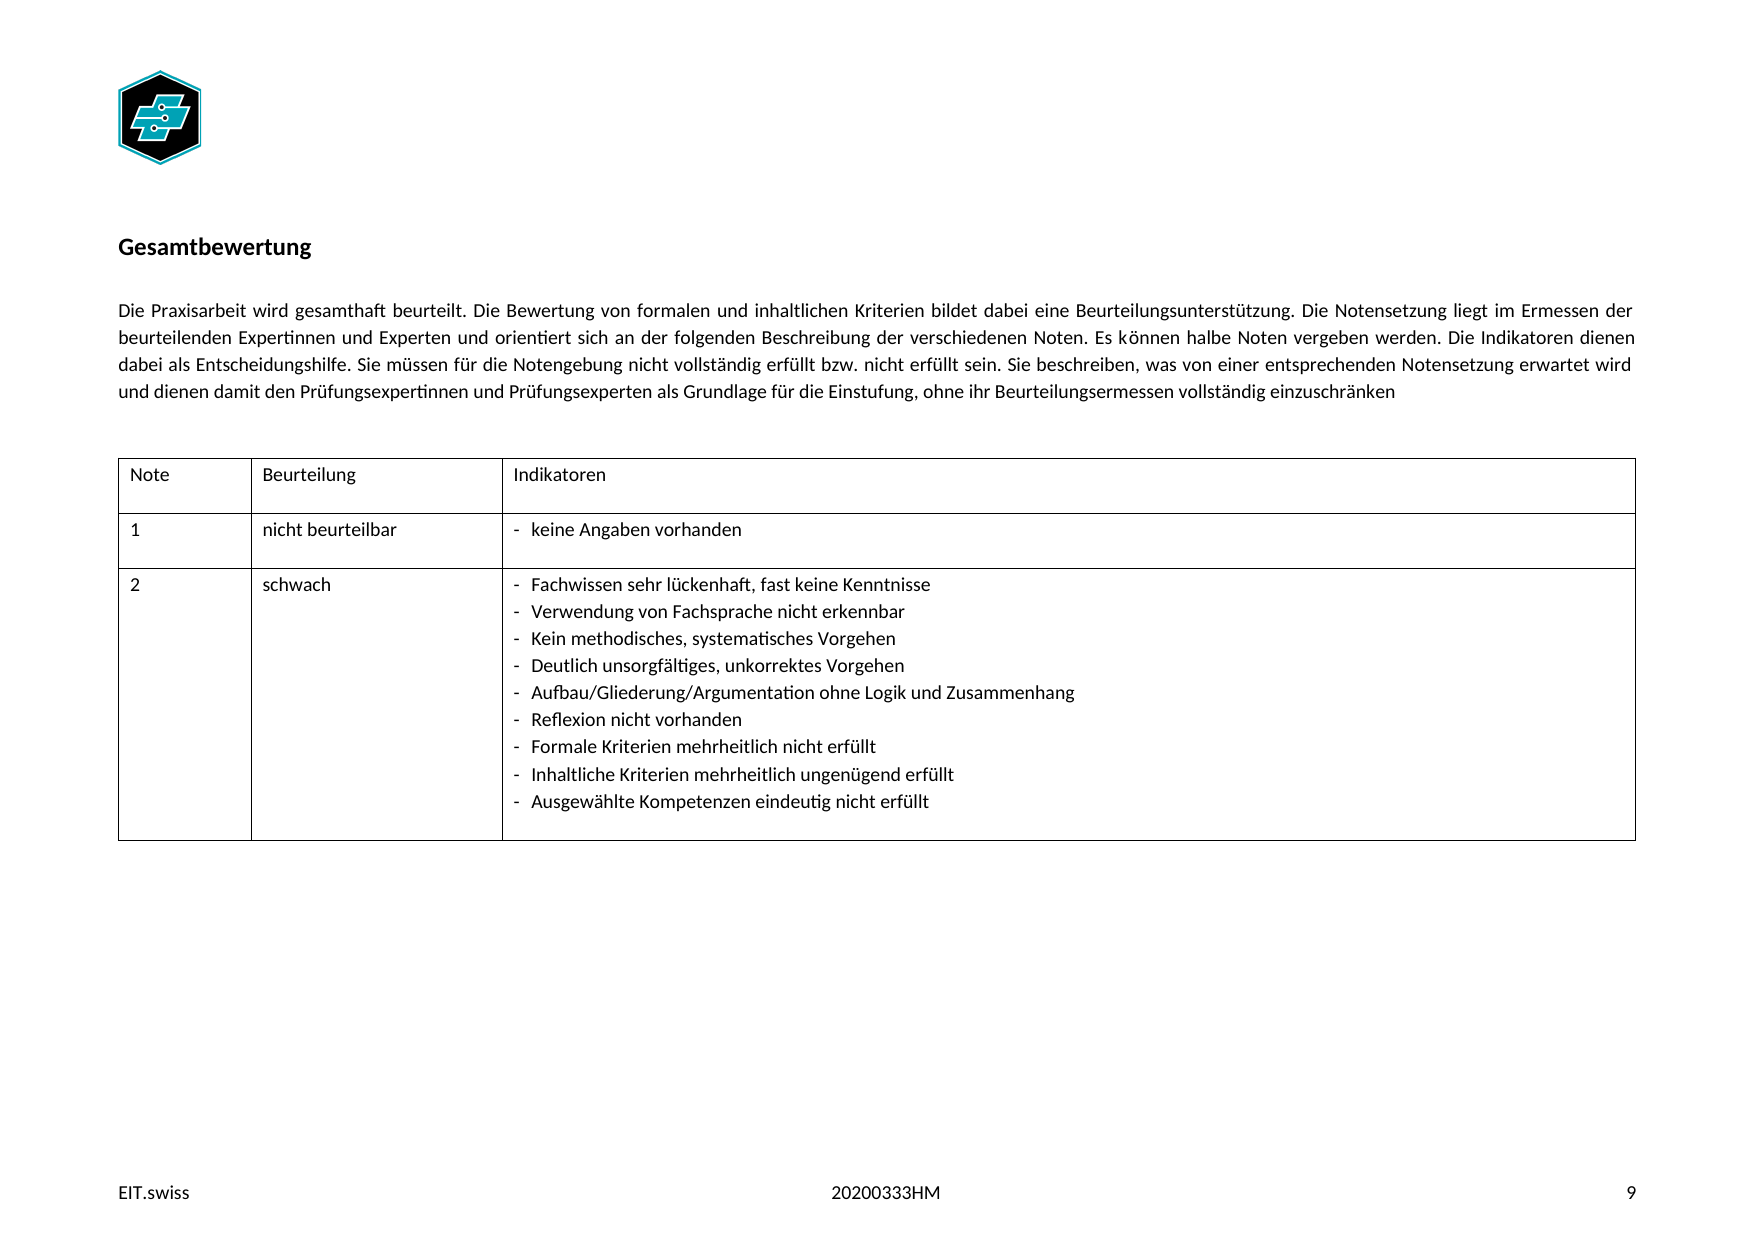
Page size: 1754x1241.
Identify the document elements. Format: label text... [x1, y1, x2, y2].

table_cell 1 [119, 514, 251, 568]
table_cell keine Angaben vorhanden [503, 514, 1635, 568]
table_header Indikatoren [503, 459, 1635, 513]
table_cell nicht beurteilbar [252, 514, 502, 568]
text Gesamtbewertung [118, 231, 1636, 262]
text Die Praxisarbeit wird gesamthaft beurteilt. Die Bewertung von formalen und inhaltlichen Kriterien bildet dabei eine Beurteilungsunterstützung. Die Notensetzung liegt im Ermessen der beurteilenden Expertinnen und Experten und orientiert sich an der folgenden Beschreibung der verschiedenen Noten. Es können halbe Noten vergeben werden. Die Indikatoren dienen dabei als Entscheidungshilfe. Sie müssen für die Notengebung nicht vollständig erfüllt bzw. nicht erfüllt sein. Sie beschreiben, was von einer entsprechenden Notensetzung erwartet wird und dienen damit den Prüfungsexpertinnen und Prüfungsexperten als Grundlage für die Einstufung, ohne ihr Beurteilungsermessen vollständig einzuschränken [118, 295, 1636, 403]
table_header Beurteilung [252, 459, 502, 513]
picture [118, 70, 202, 165]
table_cell Fachwissen sehr lückenhaft, fast keine Kenntnisse Verwendung von Fachsprache nicht erkennbar Kein methodisches, systematisches Vorgehen Deutlich unsorgfältiges, unkorrektes Vorgehen Aufbau/Gliederung/Argumentation ohne Logik und Zusammenhang Reflexion nicht vorhanden Formale Kriterien mehrheitlich nicht erfüllt Inhaltliche Kriterien mehrheitlich ungenügend erfüllt Ausgewählte Kompetenzen eindeutig nicht erfüllt [503, 569, 1635, 840]
table_cell schwach [252, 569, 502, 840]
table_header Note [119, 459, 251, 513]
table_cell 2 [119, 569, 251, 840]
